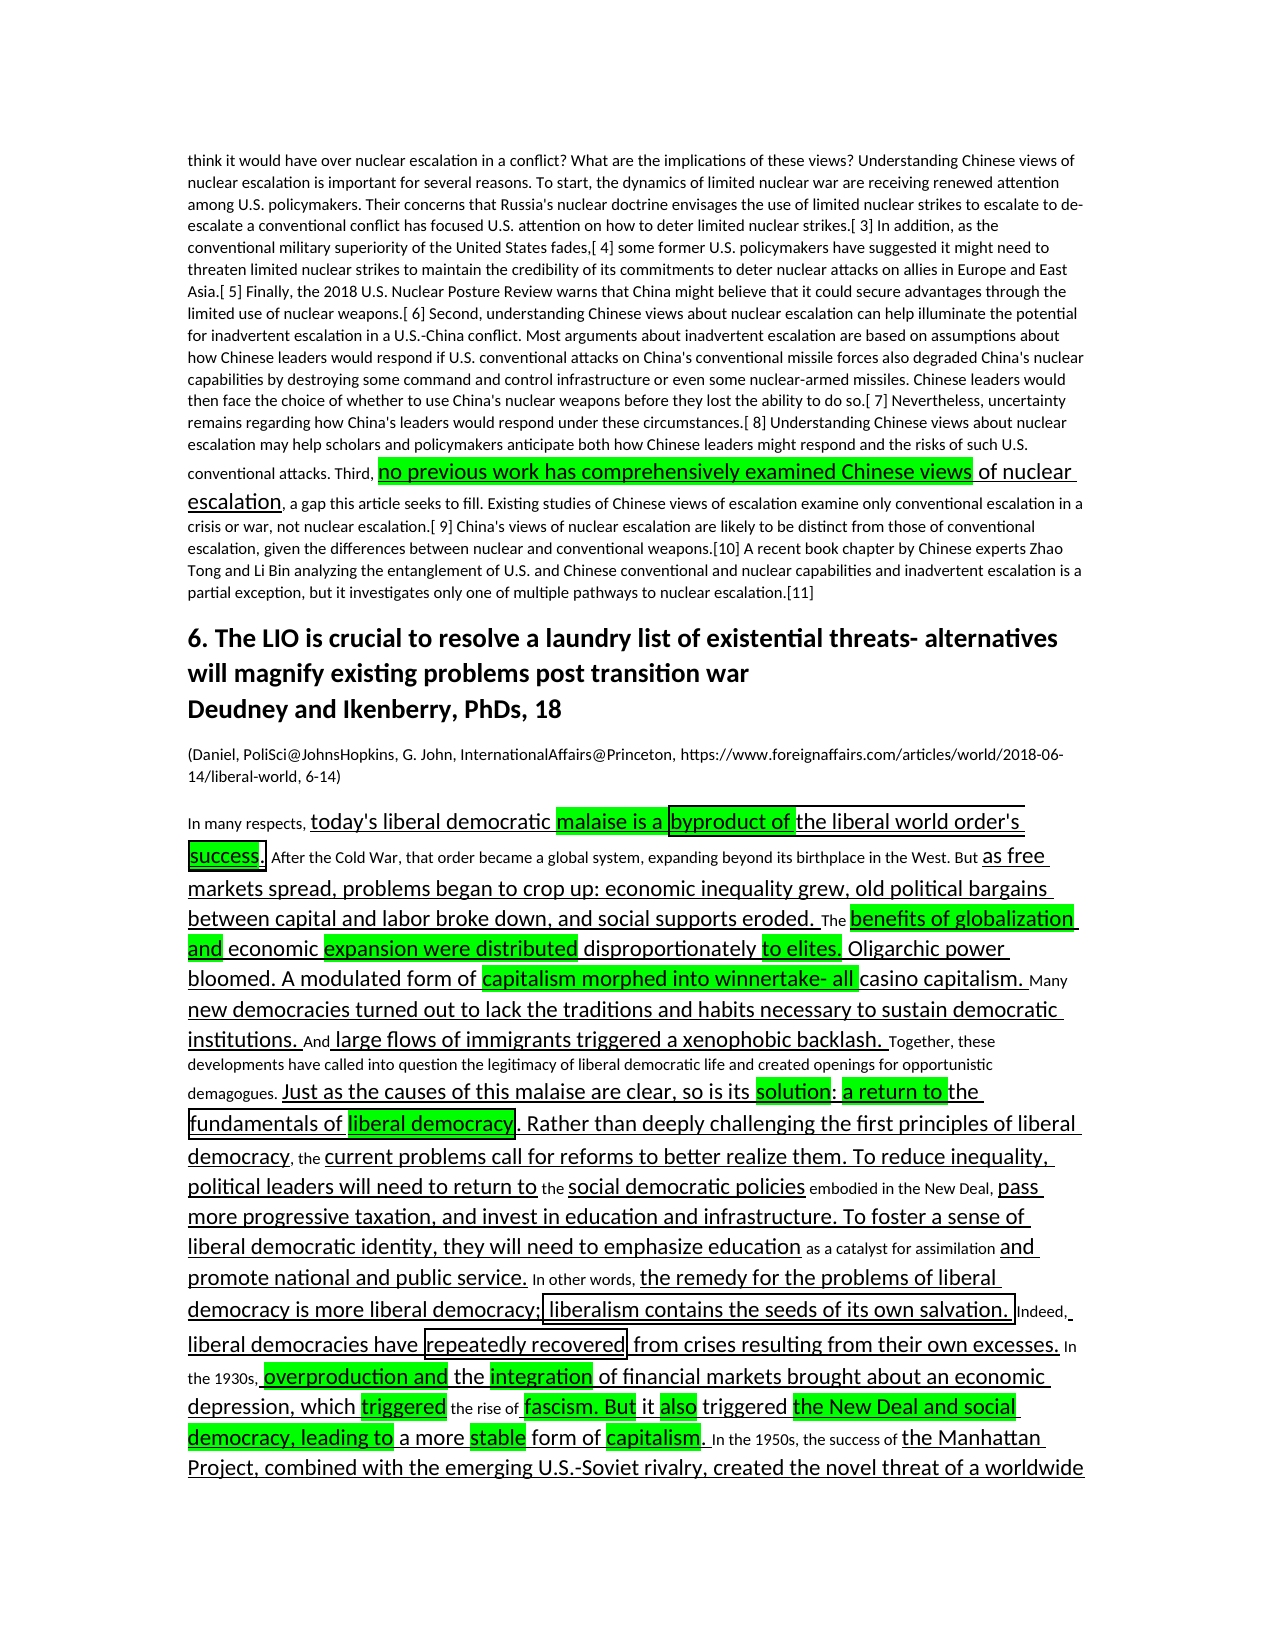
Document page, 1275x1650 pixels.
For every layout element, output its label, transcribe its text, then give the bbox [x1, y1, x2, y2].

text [187, 805, 1087, 1481]
text 6. The LIO is crucial to resolve a laundry list of existential threats- alternatives will magnify existing problems post transition war [187, 621, 1087, 689]
text Deudney and Ikenberry, PhDs, 18 [187, 692, 1087, 725]
text (Daniel, PoliSci@JohnsHopkins, G. John, InternationalAffairs@Princeton, https://www.foreignaffairs.com/articles/world/2018-06-14/liberal-world, 6-14) [187, 744, 1087, 787]
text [187, 150, 1087, 603]
